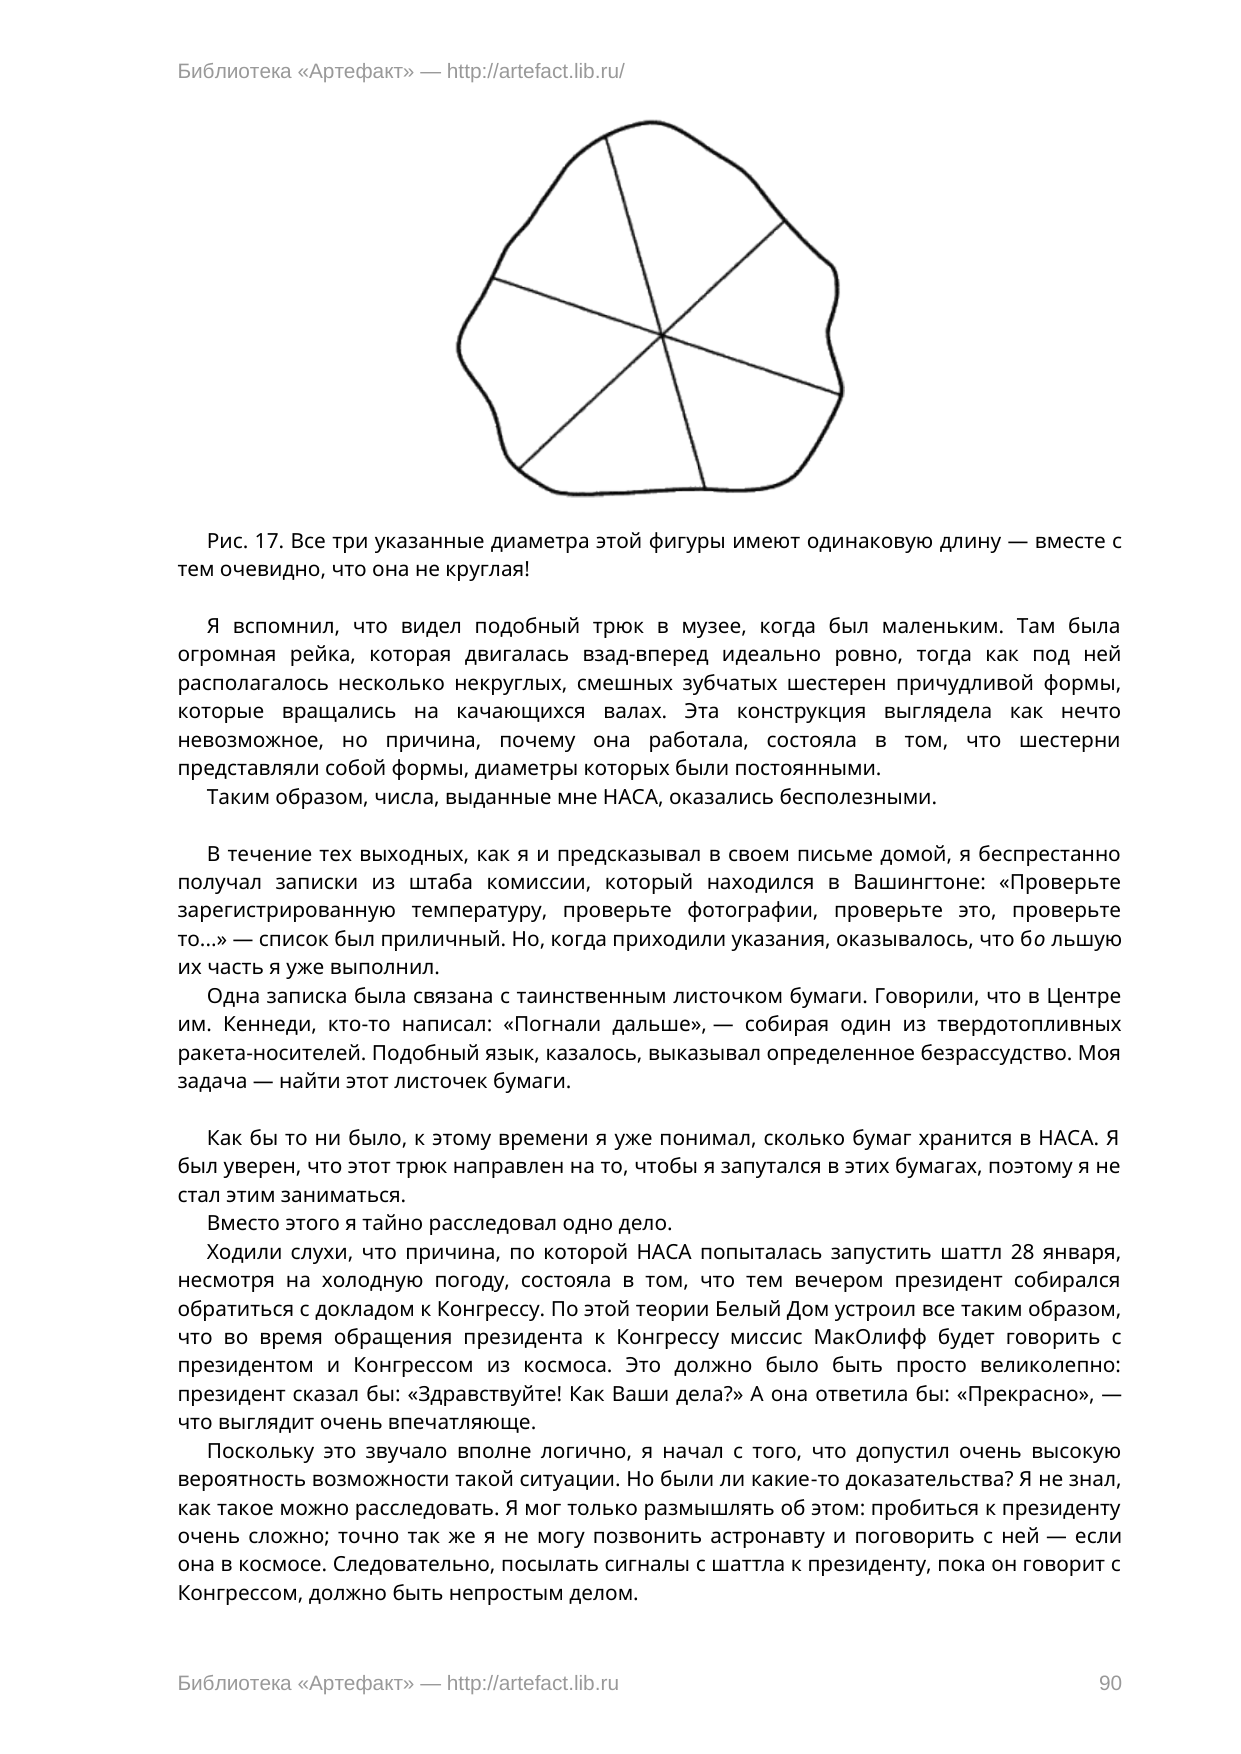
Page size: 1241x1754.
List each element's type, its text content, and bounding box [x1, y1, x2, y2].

text Таким образом, числа, выданные мне НАСА, оказались бесполезными. [177, 782, 1122, 810]
text Я вспомнил, что видел подобный трюк в музее, когда был маленьким. Там была огромная рейка, которая двигалась взад-вперед идеально ровно, тогда как под ней располагалось несколько некруглых, смешных зубчатых шестерен причудливой формы, которые вращались на качающихся валах. Эта конструкция выглядела как нечто невозможное, но причина, почему она работала, состояла в том, что шестерни представляли собой формы, диаметры которых были постоянными. [177, 611, 1122, 782]
text Вместо этого я тайно расследовал одно дело. [177, 1208, 1122, 1237]
text Рис. 17. Все три указанные диаметра этой фигуры имеют одинаковую длину — вместе с тем очевидно, что она не круглая! [177, 526, 1122, 583]
text Ходили слухи, что причина, по которой НАСА попыталась запустить шаттл 28 января, несмотря на холодную погоду, состояла в том, что тем вечером президент собирался обратиться с докладом к Конгрессу. По этой теории Белый Дом устроил все таким образом, что во время обращения президента к Конгрессу миссис МакОлифф будет говорить с президентом и Конгрессом из космоса. Это должно было быть просто великолепно: президент сказал бы: «Здравствуйте! Как Ваши дела?» А она ответила бы: «Прекрасно», — что выглядит очень впечатляюще. [177, 1237, 1122, 1436]
text Как бы то ни было, к этому времени я уже понимал, сколько бумаг хранится в НАСА. Я был уверен, что этот трюк направлен на то, чтобы я запутался в этих бумагах, поэтому я не стал этим заниматься. [177, 1123, 1122, 1208]
text Поскольку это звучало вполне логично, я начал с того, что допустил очень высокую вероятность возможности такой ситуации. Но были ли какие-то доказательства? Я не знал, как такое можно расследовать. Я мог только размышлять об этом: пробиться к президенту очень сложно; точно так же я не могу позвонить астронавту и поговорить с ней — если она в космосе. Следовательно, посылать сигналы с шаттла к президенту, пока он говорит с Конгрессом, должно быть непростым делом. [177, 1436, 1122, 1606]
text В течение тех выходных, как я и предсказывал в своем письме домой, я беспрестанно получал записки из штаба комиссии, который находился в Вашингтоне: «Проверьте зарегистрированную температуру, проверьте фотографии, проверьте это, проверьте то...» — список был приличный. Но, когда приходили указания, оказывалось, что бо льшую их часть я уже выполнил. [177, 839, 1122, 981]
text Одна записка была связана с таинственным листочком бумаги. Говорили, что в Центре им. Кеннеди, кто-то написал: «Погнали дальше», — собирая один из твердотопливных ракета-носителей. Подобный язык, казалось, выказывал определенное безрассудство. Моя задача — найти этот листочек бумаги. [177, 981, 1122, 1094]
picture [454, 118, 845, 498]
